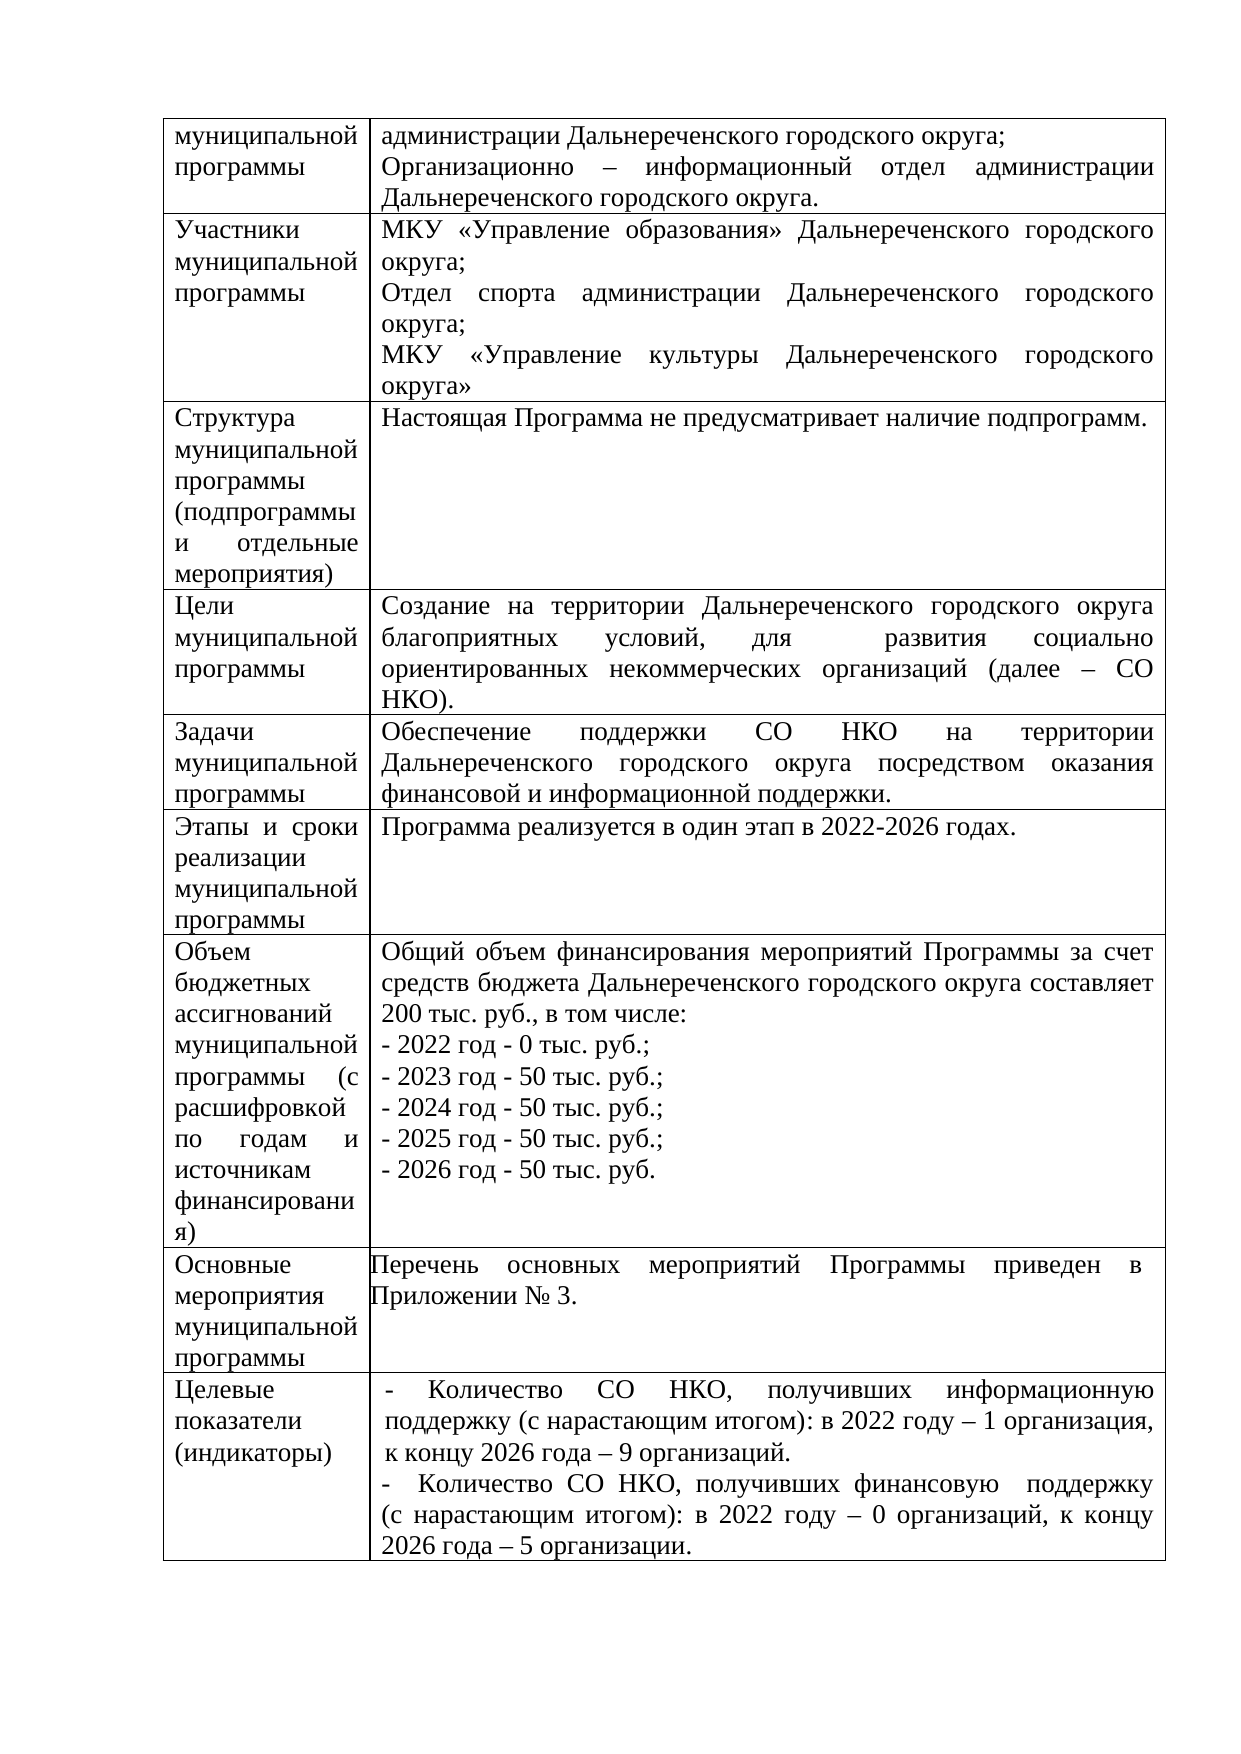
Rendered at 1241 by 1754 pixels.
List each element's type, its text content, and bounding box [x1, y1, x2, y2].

table_cell Программа реализуется в один этап в 2022-2026 годах. [371, 810, 1165, 934]
table_cell Цели муниципальной программы [164, 590, 369, 714]
table_cell Перечень основных мероприятий Программы приведен в Приложении № 3. [371, 1248, 1165, 1372]
table_cell Настоящая Программа не предусматривает наличие подпрограмм. [371, 402, 1165, 588]
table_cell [164, 119, 369, 213]
table_cell Обеспечение поддержки СО НКО на территории Дальнереченского городского округа посредством оказания финансовой и информационной поддержки. [371, 715, 1165, 808]
table_cell Общий объем финансирования мероприятий Программы за счет средств бюджета Дальнереченского городского округа составляет 200 тыс. руб., в том числе: - 2022 год - 0 тыс. руб.; - 2023 год - 50 тыс. руб.; - 2024 год - 50 тыс. руб.; - 2025 год - 50 тыс. руб.; - 2026 год - 50 тыс. руб. [371, 935, 1165, 1247]
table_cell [371, 119, 1165, 213]
table_cell Создание на территории Дальнереченского городского округа благоприятных условий, для развития социально ориентированных некоммерческих организаций (далее – СО НКО). [371, 590, 1165, 714]
table_cell Объем бюджетных ассигнований муниципальной программы (с расшифровкой по годам и источникам финансирования) [164, 935, 369, 1247]
table_cell МКУ «Управление образования» Дальнереченского городского округа; Отдел спорта администрации Дальнереченского городского округа; МКУ «Управление культуры Дальнереченского городского округа» [371, 214, 1165, 401]
table_cell Участники муниципальной программы [164, 214, 369, 401]
table_cell Структура муниципальной программы (подпрограммы и отдельные мероприятия) [164, 402, 369, 588]
table_cell Этапы и сроки реализации муниципальной программы [164, 810, 369, 934]
table_cell Основные мероприятия муниципальной программы [164, 1248, 369, 1372]
table_cell Задачи муниципальной программы [164, 715, 369, 808]
table_cell Целевые показатели (индикаторы) [164, 1373, 369, 1560]
table_cell - Количество СО НКО, получивших информационную поддержку (с нарастающим итогом): в 2022 году – 1 организация, к концу 2026 года – 9 организаций. - Количество СО НКО, получивших финансовую поддержку (с нарастающим итогом): в 2022 году – 0 организаций, к концу 2026 года – 5 организации. [371, 1373, 1165, 1560]
